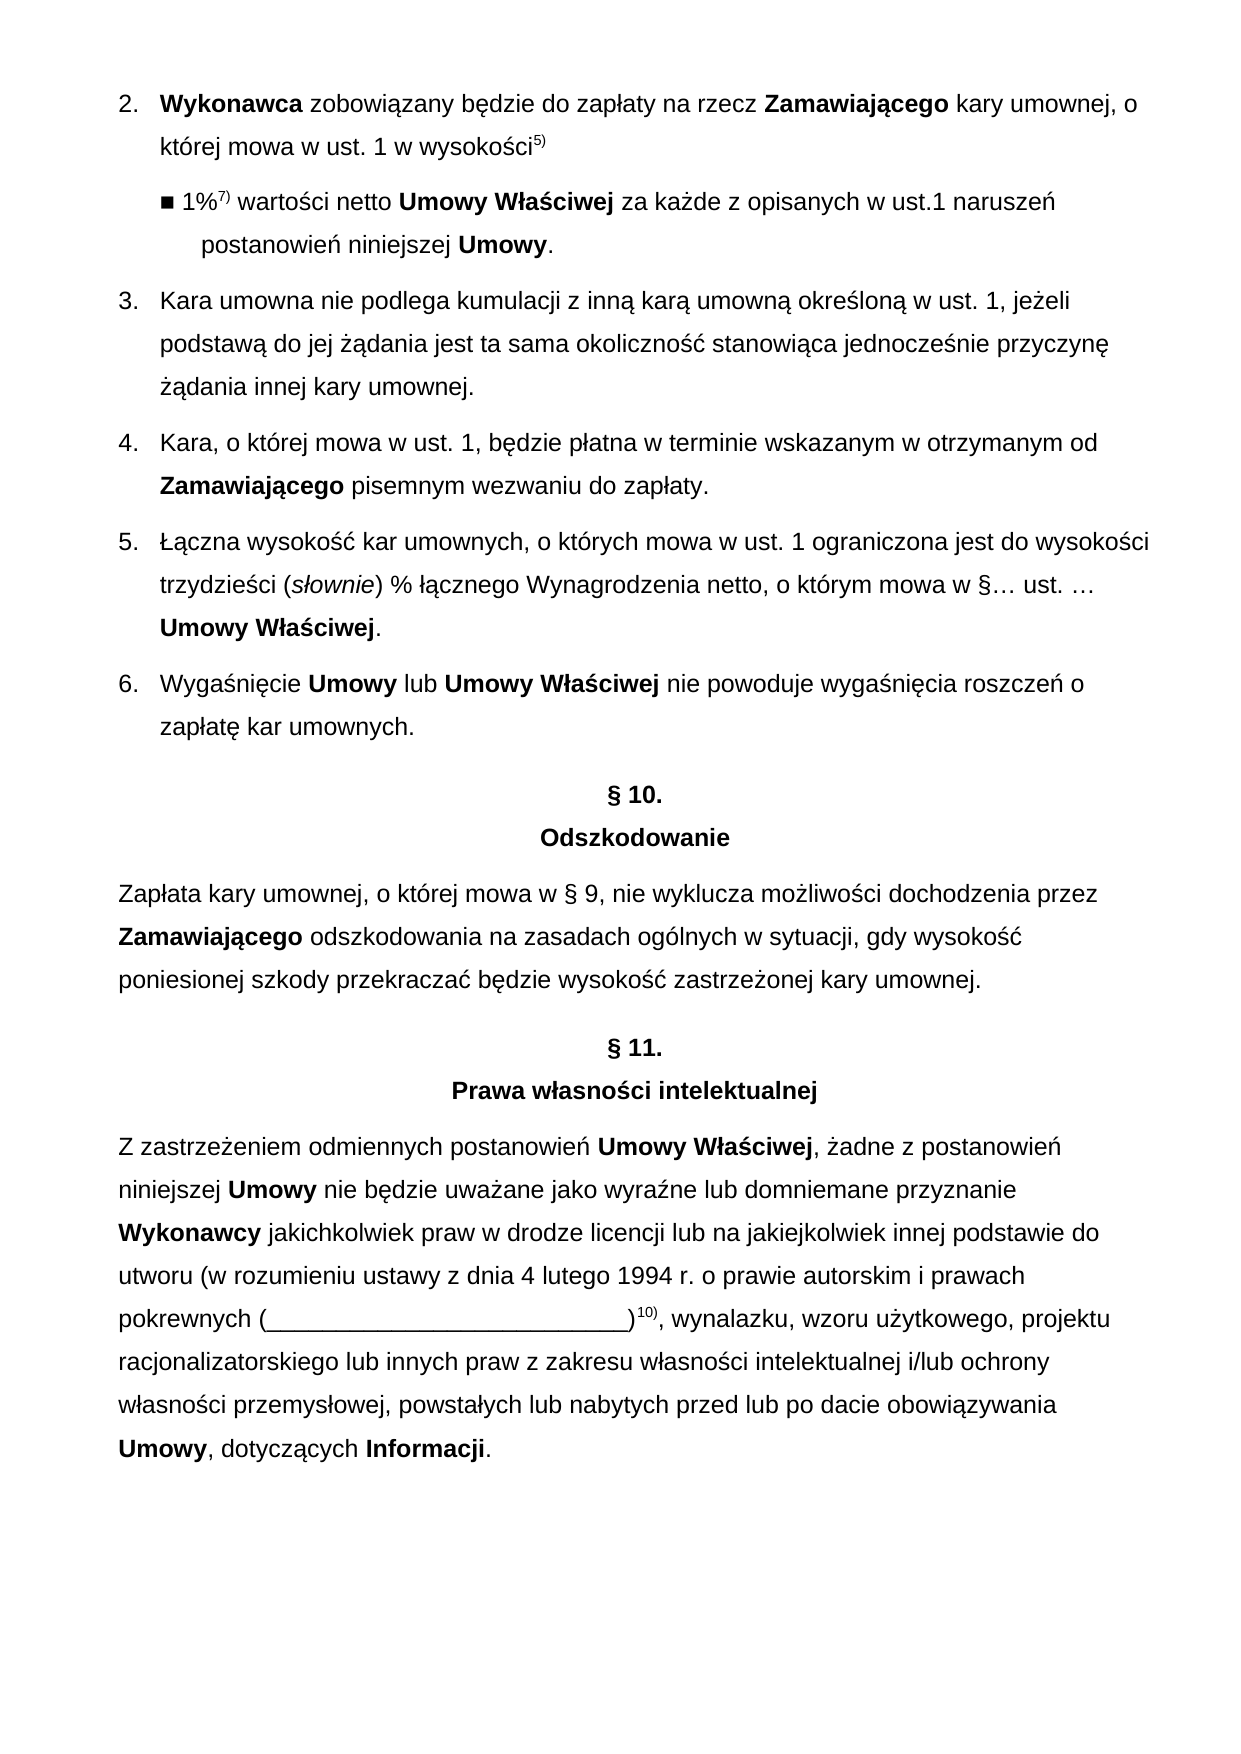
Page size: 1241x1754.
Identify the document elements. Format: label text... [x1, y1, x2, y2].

text § 11. Prawa własności intelektualnej [118, 1033, 1152, 1105]
text Z zastrzeżeniem odmiennych postanowień Umowy Właściwej, żadne z postanowień niniejszej Umowy nie będzie uważane jako wyraźne lub domniemane przyznanie Wykonawcy jakichkolwiek praw w drodze licencji lub na jakiejkolwiek innej podstawie do utworu (w rozumieniu ustawy z dnia 4 lutego 1994 r. o prawie autorskim i prawach pokrewnych (__________________________)10), wynalazku, wzoru użytkowego, projektu racjonalizatorskiego lub innych praw z zakresu własności intelektualnej i/lub ochrony własności przemysłowej, powstałych lub nabytych przed lub po dacie obowiązywania Umowy, dotyczących Informacji. [118, 1132, 1152, 1462]
list Wykonawca zobowiązany będzie do zapłaty na rzecz Zamawiającego kary umownej, o której mowa w ust. 1 w wysokości5) [118, 89, 1152, 161]
list Kara, o której mowa w ust. 1, będzie płatna w terminie wskazanym w otrzymanym od Zamawiającego pisemnym wezwaniu do zapłaty. [118, 428, 1152, 500]
list Łączna wysokość kar umownych, o których mowa w ust. 1 ograniczona jest do wysokości trzydzieści (słownie) % łącznego Wynagrodzenia netto, o którym mowa w §… ust. … Umowy Właściwej. [118, 527, 1152, 642]
text ■ 1%7) wartości netto Umowy Właściwej za każde z opisanych w ust.1 naruszeń postanowień niniejszej Umowy. [159, 187, 1152, 259]
text § 10. Odszkodowanie [118, 780, 1152, 852]
list Wygaśnięcie Umowy lub Umowy Właściwej nie powoduje wygaśnięcia roszczeń o zapłatę kar umownych. [118, 669, 1152, 741]
list Kara umowna nie podlega kumulacji z inną karą umowną określoną w ust. 1, jeżeli podstawą do jej żądania jest ta sama okoliczność stanowiąca jednocześnie przyczynę żądania innej kary umownej. [118, 286, 1152, 401]
text Zapłata kary umownej, o której mowa w § 9, nie wyklucza możliwości dochodzenia przez Zamawiającego odszkodowania na zasadach ogólnych w sytuacji, gdy wysokość poniesionej szkody przekraczać będzie wysokość zastrzeżonej kary umownej. [118, 879, 1152, 994]
